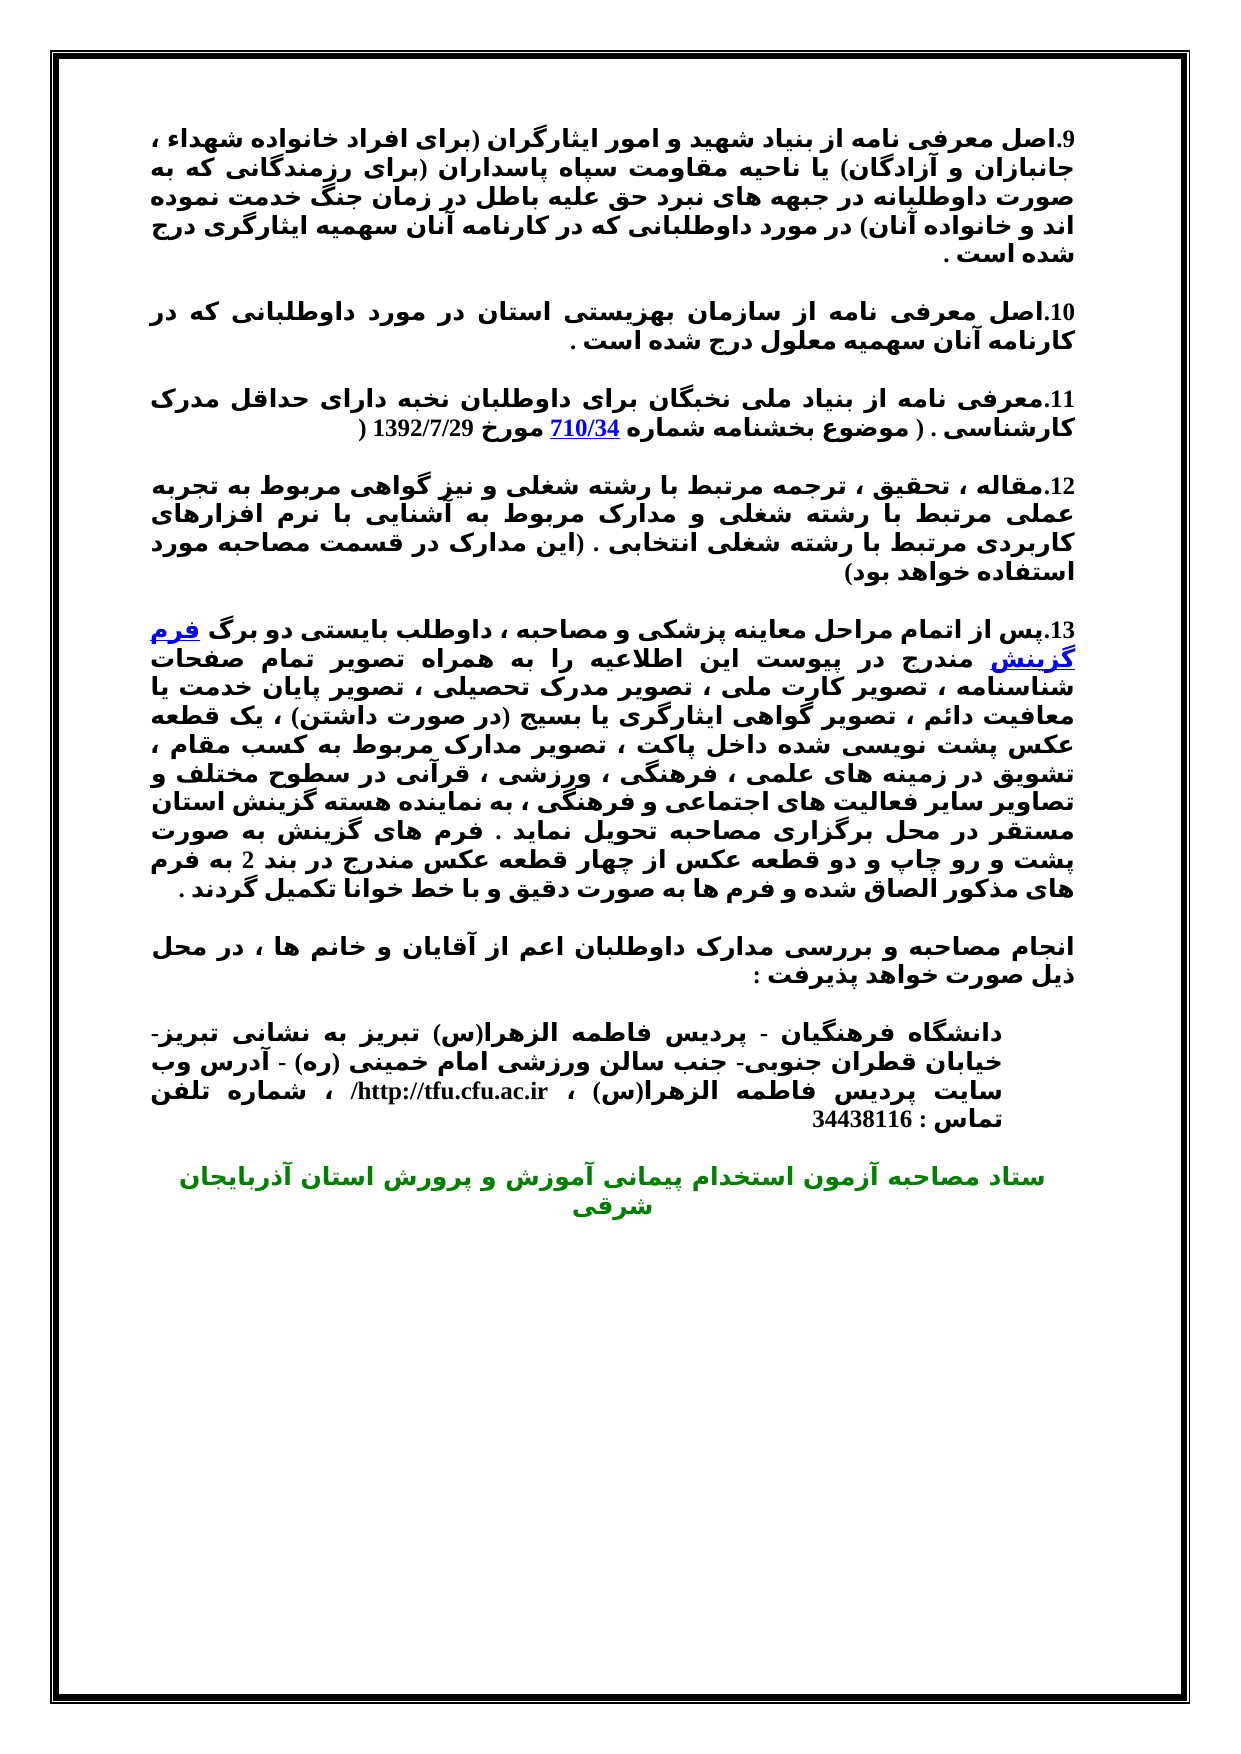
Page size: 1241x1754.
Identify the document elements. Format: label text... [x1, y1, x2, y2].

text دانشگاه فرهنگیان - پردیس فاطمه الزهرا(س) تبریز به نشانی تبریز- خیابان قطران جنوبی- جنب سالن ورزشی امام خمینی (ره) - آدرس وب سایت پردیس فاطمه الزهرا(س) ، http://tfu.cfu.ac.ir/ ، شماره تلفن تماس : 34438116 [150, 1018, 1003, 1133]
text ستاد مصاحبه آزمون استخدام پیمانی آموزش و پرورش استان آذربایجان شرقی [150, 1162, 1075, 1221]
text 11.معرفی نامه از بنیاد ملی نخبگان برای داوطلبان نخبه دارای حداقل مدرک کارشناسی . ( موضوع بخشنامه شماره 710/34 مورخ 1392/7/29 ( [150, 384, 1075, 442]
text انجام مصاحبه و بررسی مدارک داوطلبان اعم از آقایان و خانم ها ، در محل ذیل صورت خواهد پذیرفت : [150, 932, 1075, 989]
text 13.پس از اتمام مراحل معاینه پزشکی و مصاحبه ، داوطلب بایستی دو برگ فرم گزینش مندرج در پیوست این اطلاعیه را به همراه تصویر تمام صفحات شناسنامه ، تصویر کارت ملی ، تصویر مدرک تحصیلی ، تصویر پایان خدمت یا معافیت دائم ، تصویر گواهی ایثارگری یا بسیج (در صورت داشتن) ، یک قطعه عکس پشت نویسی شده داخل پاکت ، تصویر مدارک مربوط به کسب مقام ، تشویق در زمینه های علمی ، فرهنگی ، ورزشی ، قرآنی در سطوح مختلف و تصاویر سایر فعالیت های اجتماعی و فرهنگی ، به نماینده هسته گزینش استان مستقر در محل برگزاری مصاحبه تحویل نماید . فرم های گزینش به صورت پشت و رو چاپ و دو قطعه عکس از چهار قطعه عکس مندرج در بند 2 به فرم های مذکور الصاق شده و فرم ها به صورت دقیق و با خط خوانا تکمیل گردند . [150, 615, 1075, 902]
text 12.مقاله ، تحقیق ، ترجمه مرتبط با رشته شغلی و نیز گواهی مربوط به تجربه عملی مرتبط با رشته شغلی و مدارک مربوط به آشنایی با نرم افزارهای کاربردی مرتبط با رشته شغلی انتخابی . (این مدارک در قسمت مصاحبه مورد استفاده خواهد بود) [150, 471, 1075, 586]
text 9.اصل معرفی نامه از بنیاد شهید و امور ایثارگران (برای افراد خانواده شهداء ، جانبازان و آزادگان) یا ناحیه مقاومت سپاه پاسداران (برای رزمندگانی که به صورت داوطلبانه در جبهه های نبرد حق علیه باطل در زمان جنگ خدمت نموده اند و خانواده آنان) در مورد داوطلبانی که در کارنامه آنان سهمیه ایثارگری درج شده است . [150, 124, 1075, 268]
text 10.اصل معرفی نامه از سازمان بهزیستی استان در مورد داوطلبانی که در کارنامه آنان سهمیه معلول درج شده است . [150, 297, 1075, 355]
